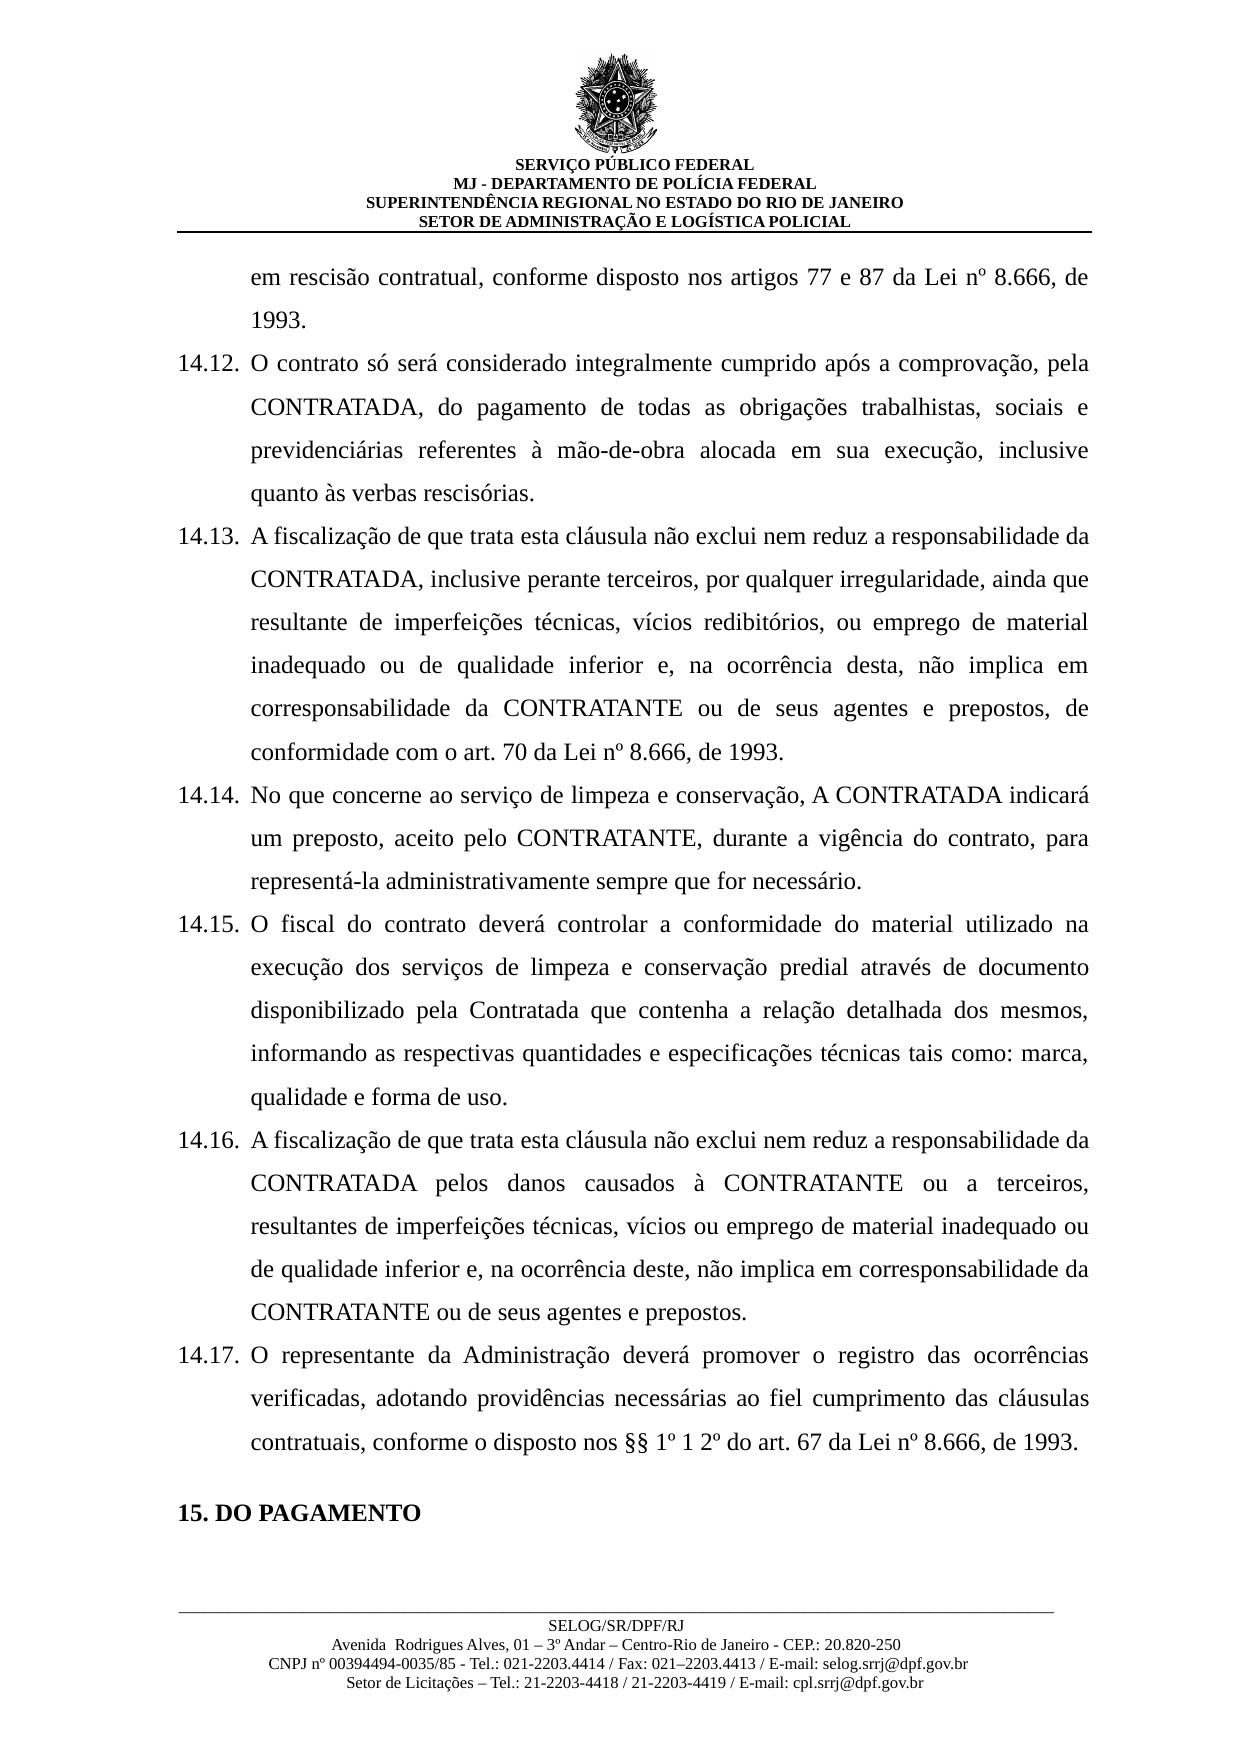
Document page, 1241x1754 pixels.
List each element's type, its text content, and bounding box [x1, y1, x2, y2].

list DO PAGAMENTO [177, 1498, 1090, 1527]
list A fiscalização de que trata esta cláusula não exclui nem reduz a responsabilidade da CONTRATADA, inclusive perante terceiros, por qualquer irregularidade, ainda que resultante de imperfeições técnicas, vícios redibitórios, ou emprego de material inadequado ou de qualidade inferior e, na ocorrência desta, não implica em corresponsabilidade da CONTRATANTE ou de seus agentes e prepostos, de conformidade com o art. 70 da Lei nº 8.666, de 1993. [177, 521, 1090, 765]
list O representante da Administração deverá promover o registro das ocorrências verificadas, adotando providências necessárias ao fiel cumprimento das cláusulas contratuais, conforme o disposto nos §§ 1º 1 2º do art. 67 da Lei nº 8.666, de 1993. [177, 1340, 1090, 1455]
list O fiscal do contrato deverá controlar a conformidade do material utilizado na execução dos serviços de limpeza e conservação predial através de documento disponibilizado pela Contratada que contenha a relação detalhada dos mesmos, informando as respectivas quantidades e especificações técnicas tais como: marca, qualidade e forma de uso. [177, 909, 1090, 1110]
picture [574, 53, 658, 155]
list A fiscalização de que trata esta cláusula não exclui nem reduz a responsabilidade da CONTRATADA pelos danos causados à CONTRATANTE ou a terceiros, resultantes de imperfeições técnicas, vícios ou emprego de material inadequado ou de qualidade inferior e, na ocorrência deste, não implica em corresponsabilidade da CONTRATANTE ou de seus agentes e prepostos. [177, 1125, 1090, 1326]
list O contrato só será considerado integralmente cumprido após a comprovação, pela CONTRATADA, do pagamento de todas as obrigações trabalhistas, sociais e previdenciárias referentes à mão-de-obra alocada em sua execução, inclusive quanto às verbas rescisórias. [177, 348, 1090, 507]
list No que concerne ao serviço de limpeza e conservação, A CONTRATADA indicará um preposto, aceito pelo CONTRATANTE, durante a vigência do contrato, para representá-la administrativamente sempre que for necessário. [177, 780, 1090, 895]
